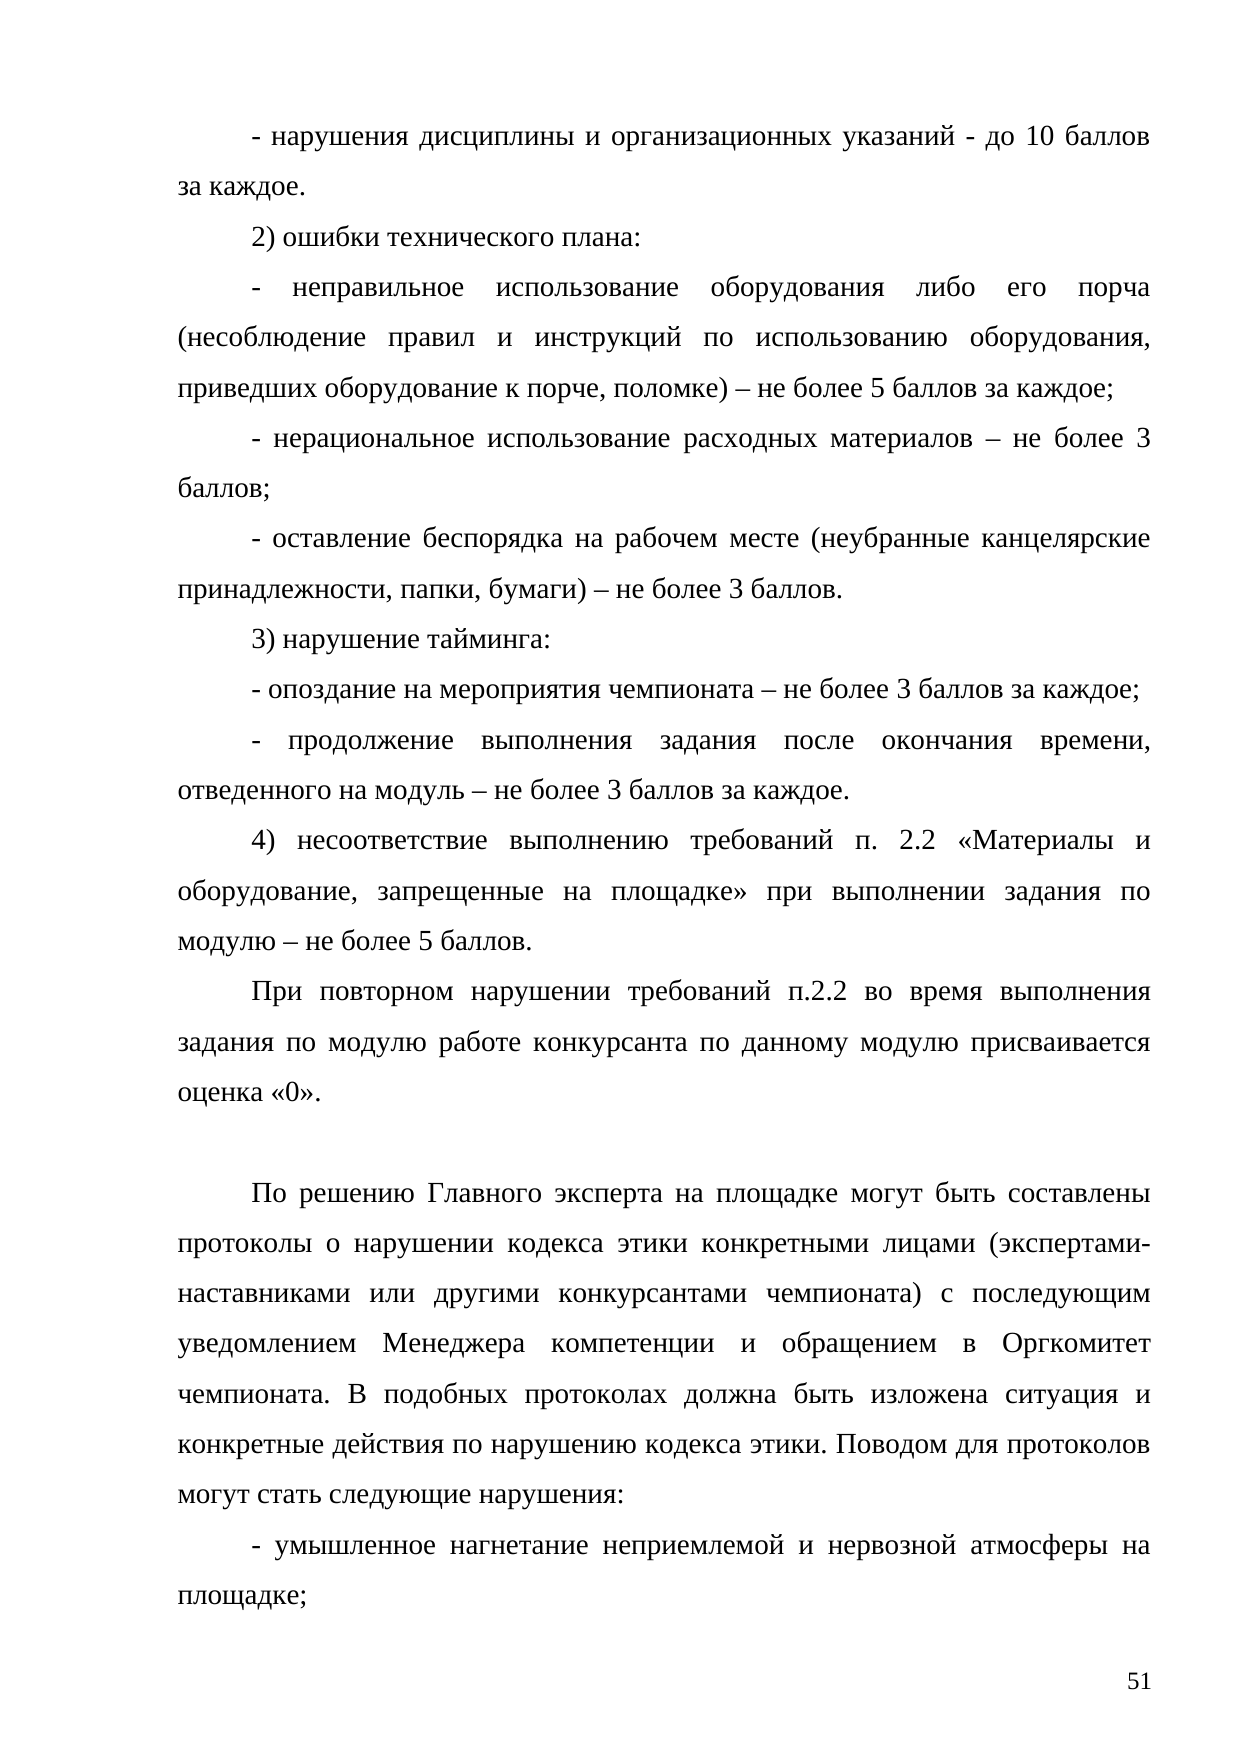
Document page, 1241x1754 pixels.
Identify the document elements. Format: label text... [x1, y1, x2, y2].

text - умышленное нагнетание неприемлемой и нервозной атмосферы на площадке; [177, 1527, 1152, 1611]
text - неправильное использование оборудования либо его порча (несоблюдение правил и инструкций по использованию оборудования, приведших оборудование к порче, поломке) – не более 5 баллов за каждое; [177, 269, 1152, 403]
text - продолжение выполнения задания после окончания времени, отведенного на модуль – не более 3 баллов за каждое. [177, 722, 1152, 806]
text - нерациональное использование расходных материалов – не более 3 баллов; [177, 420, 1152, 504]
text - оставление беспорядка на рабочем месте (неубранные канцелярские принадлежности, папки, бумаги) – не более 3 баллов. [177, 521, 1152, 604]
text 2) ошибки технического плана: [177, 219, 1152, 252]
text - опоздание на мероприятия чемпионата – не более 3 баллов за каждое; [177, 672, 1152, 705]
text По решению Главного эксперта на площадке могут быть составлены протоколы о нарушении кодекса этики конкретными лицами (экспертами-наставниками или другими конкурсантами чемпионата) с последующим уведомлением Менеджера компетенции и обращением в Оргкомитет чемпионата. В подобных протоколах должна быть изложена ситуация и конкретные действия по нарушению кодекса этики. Поводом для протоколов могут стать следующие нарушения: [177, 1175, 1152, 1510]
text 3) нарушение тайминга: [177, 621, 1152, 655]
text При повторном нарушении требований п.2.2 во время выполнения задания по модулю работе конкурсанта по данному модулю присваивается оценка «0». [177, 973, 1152, 1108]
text 4) несоответствие выполнению требований п. 2.2 «Материалы и оборудование, запрещенные на площадке» при выполнении задания по модулю – не более 5 баллов. [177, 822, 1152, 957]
text - нарушения дисциплины и организационных указаний - до 10 баллов за каждое. [177, 118, 1152, 202]
